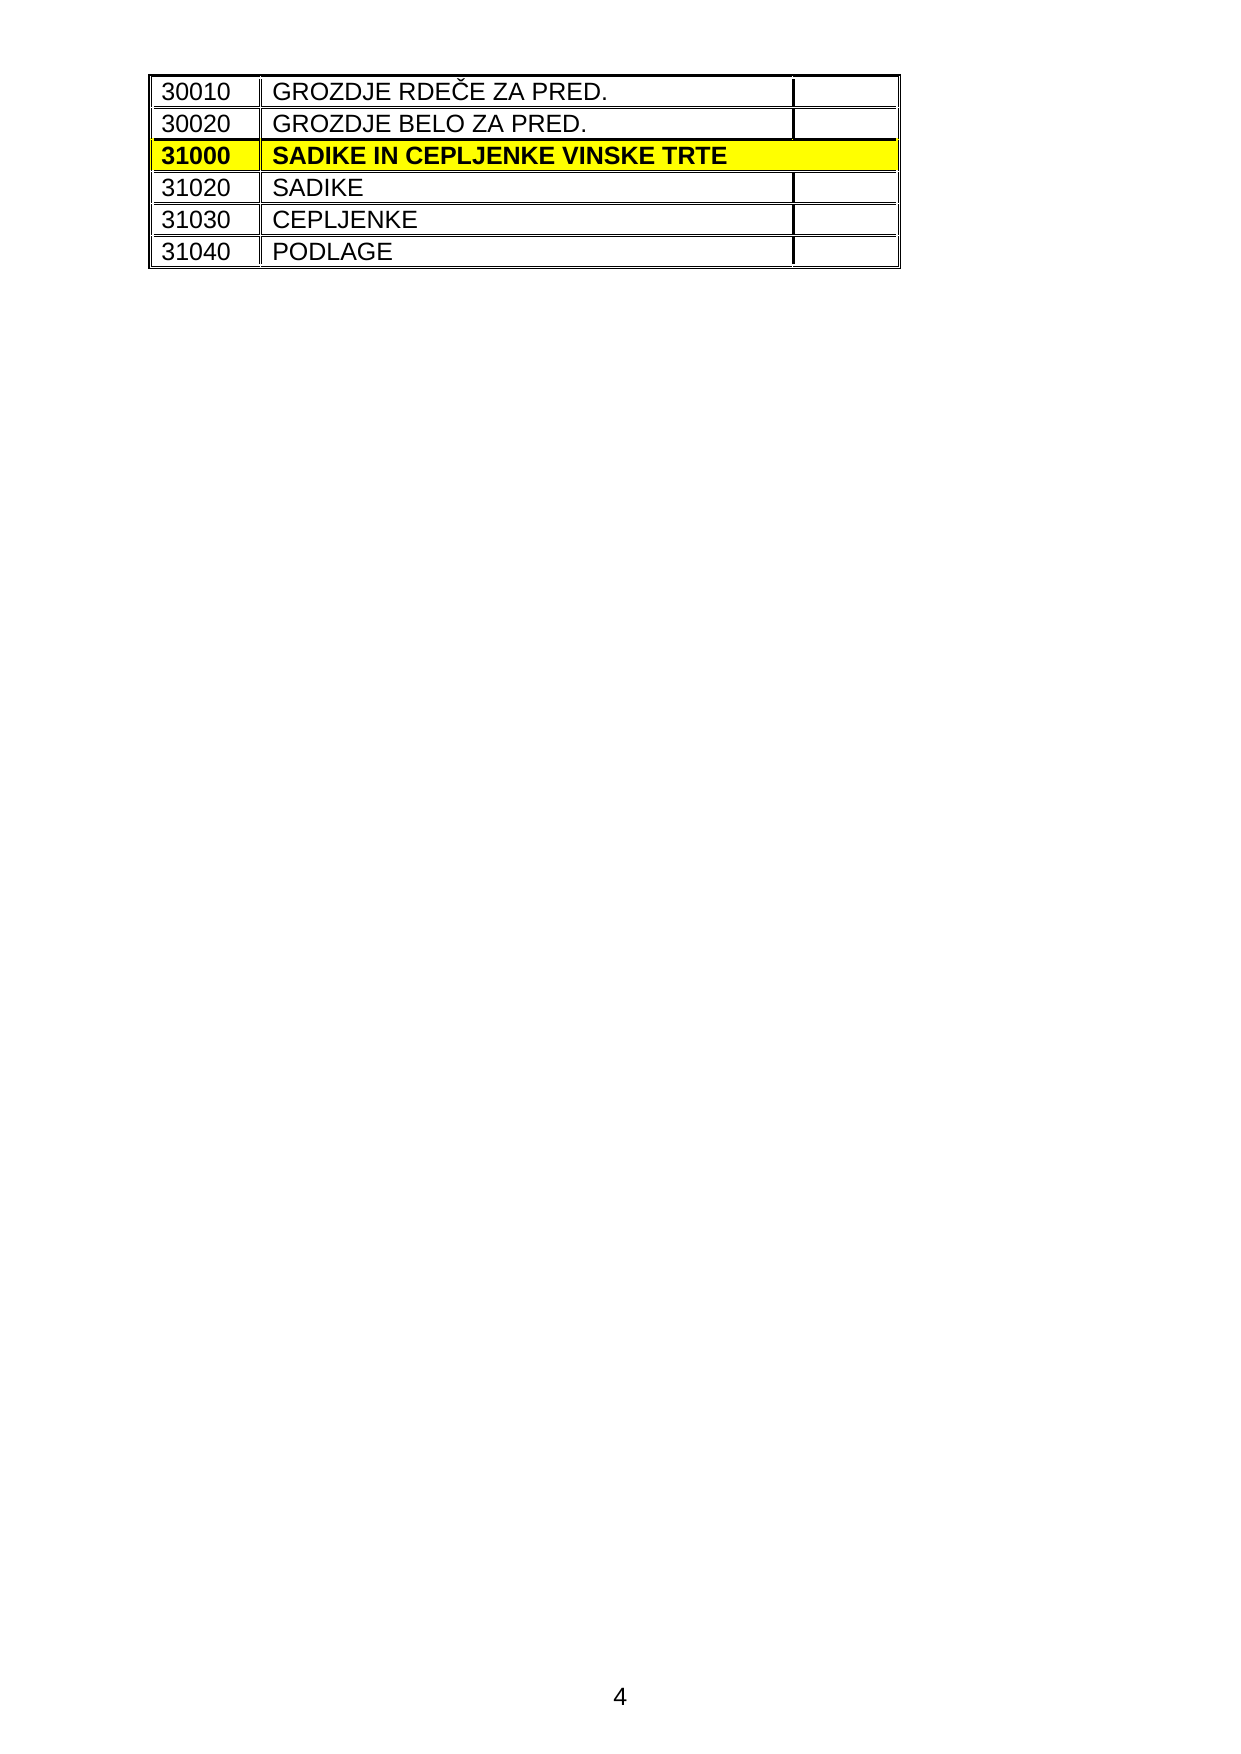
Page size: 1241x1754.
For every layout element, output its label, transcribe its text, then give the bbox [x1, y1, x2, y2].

table_cell GROZDJE BELO ZA PRED. [262, 109, 792, 138]
table_cell 30020 [150, 106, 261, 138]
table_cell 31030 [150, 202, 261, 234]
table_cell GROZDJE RDEČE ZA PRED. [261, 76, 793, 106]
table_cell [793, 170, 899, 202]
table_cell 31020 [150, 170, 261, 202]
table_cell 31000 [150, 138, 259, 170]
table_cell [793, 77, 898, 106]
table_cell SADIKE IN CEPLJENKE VINSKE TRTE [262, 138, 899, 170]
table_cell CEPLJENKE [262, 205, 792, 234]
table_cell [793, 106, 899, 138]
table_cell PODLAGE [261, 237, 793, 266]
table_cell [793, 234, 899, 266]
table_cell [793, 202, 899, 234]
table_cell SADIKE [262, 173, 792, 202]
table_cell 30010 [152, 77, 261, 106]
table_cell 31040 [150, 234, 261, 266]
